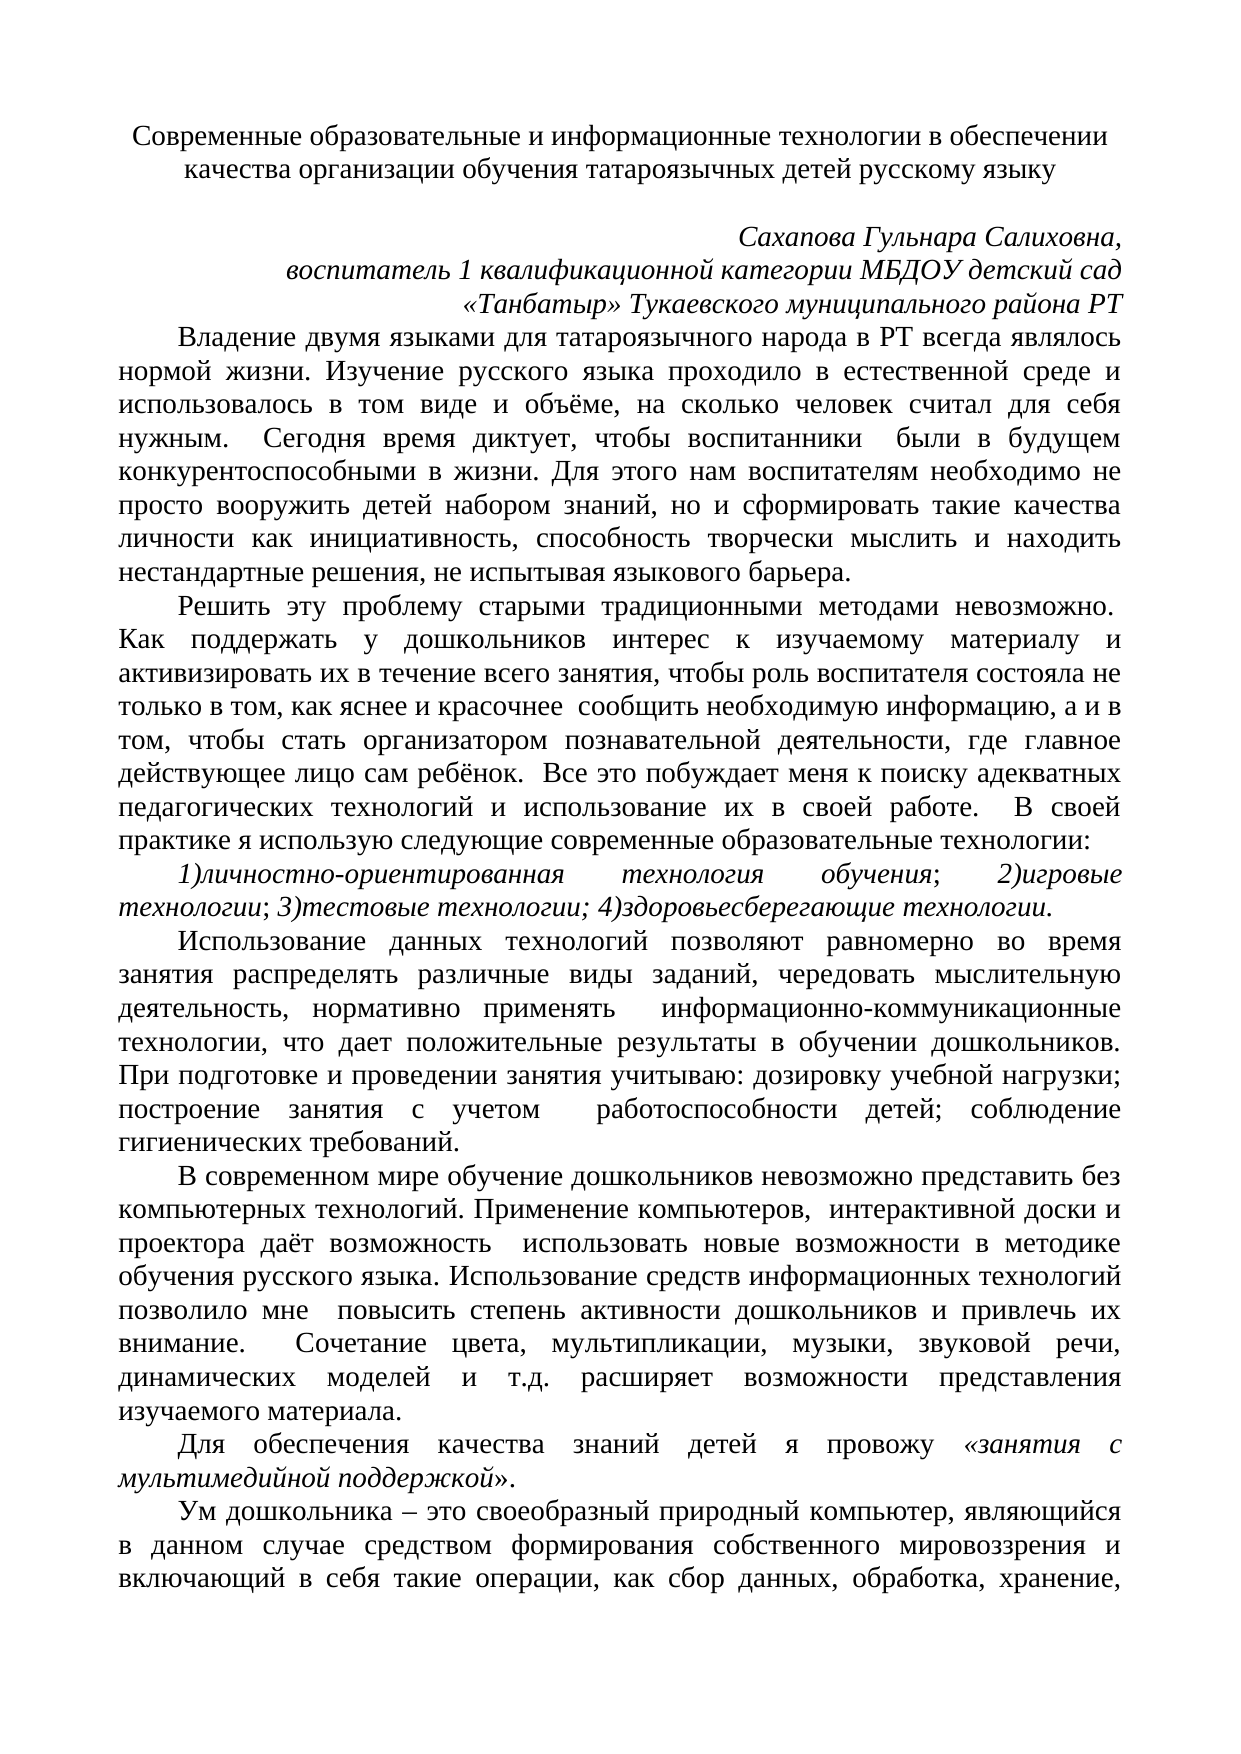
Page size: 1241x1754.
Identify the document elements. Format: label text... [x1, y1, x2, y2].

text Владение двумя языками для татароязычного народа в РТ всегда являлось нормой жизни. Изучение русского языка проходило в естественной среде и использовалось в том виде и объёме, на сколько человек считал для себя нужным. Сегодня время диктует, чтобы воспитанники были в будущем конкурентоспособными в жизни. Для этого нам воспитателям необходимо не просто вооружить детей набором знаний, но и сформировать такие качества личности как инициативность, способность творчески мыслить и находить нестандартные решения, не испытывая языкового барьера. [118, 319, 1122, 588]
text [118, 1493, 1122, 1594]
text Для обеспечения качества знаний детей я провожу «занятия с мультимедийной поддержкой». [118, 1426, 1122, 1493]
text воспитатель 1 квалификационной категории МБДОУ детский сад «Танбатыр» Тукаевского муниципального района РТ [118, 252, 1122, 319]
text В современном мире обучение дошкольников невозможно представить без компьютерных технологий. Применение компьютеров, интерактивной доски и проектора даёт возможность использовать новые возможности в методике обучения русского языка. Использование средств информационных технологий позволило мне повысить степень активности дошкольников и привлечь их внимание. Сочетание цвета, мультипликации, музыки, звуковой речи, динамических моделей и т.д. расширяет возможности представления изучаемого материала. [118, 1158, 1122, 1426]
text Современные образовательные и информационные технологии в обеспечении качества организации обучения татароязычных детей русскому языку [118, 118, 1122, 185]
text Решить эту проблему старыми традиционными методами невозможно. Как поддержать у дошкольников интерес к изучаемому материалу и активизировать их в течение всего занятия, чтобы роль воспитателя состояла не только в том, как яснее и красочнее сообщить необходимую информацию, а и в том, чтобы стать организатором познавательной деятельности, где главное действующее лицо сам ребёнок. Все это побуждает меня к поиску адекватных педагогических технологий и использование их в своей работе. В своей практике я использую следующие современные образовательные технологии: [118, 588, 1122, 856]
text Использование данных технологий позволяют равномерно во время занятия распределять различные виды заданий, чередовать мыслительную деятельность, нормативно применять информационно-коммуникационные технологии, что дает положительные результаты в обучении дошкольников. При подготовке и проведении занятия учитываю: дозировку учебной нагрузки; построение занятия с учетом работоспособности детей; соблюдение гигиенических требований. [118, 923, 1122, 1158]
text 1)личностно-ориентированная технология обучения; 2)игровые технологии; 3)тестовые технологии; 4)здоровьесберегающие технологии. [118, 856, 1122, 923]
text Сахапова Гульнара Салиховна, [118, 219, 1122, 252]
